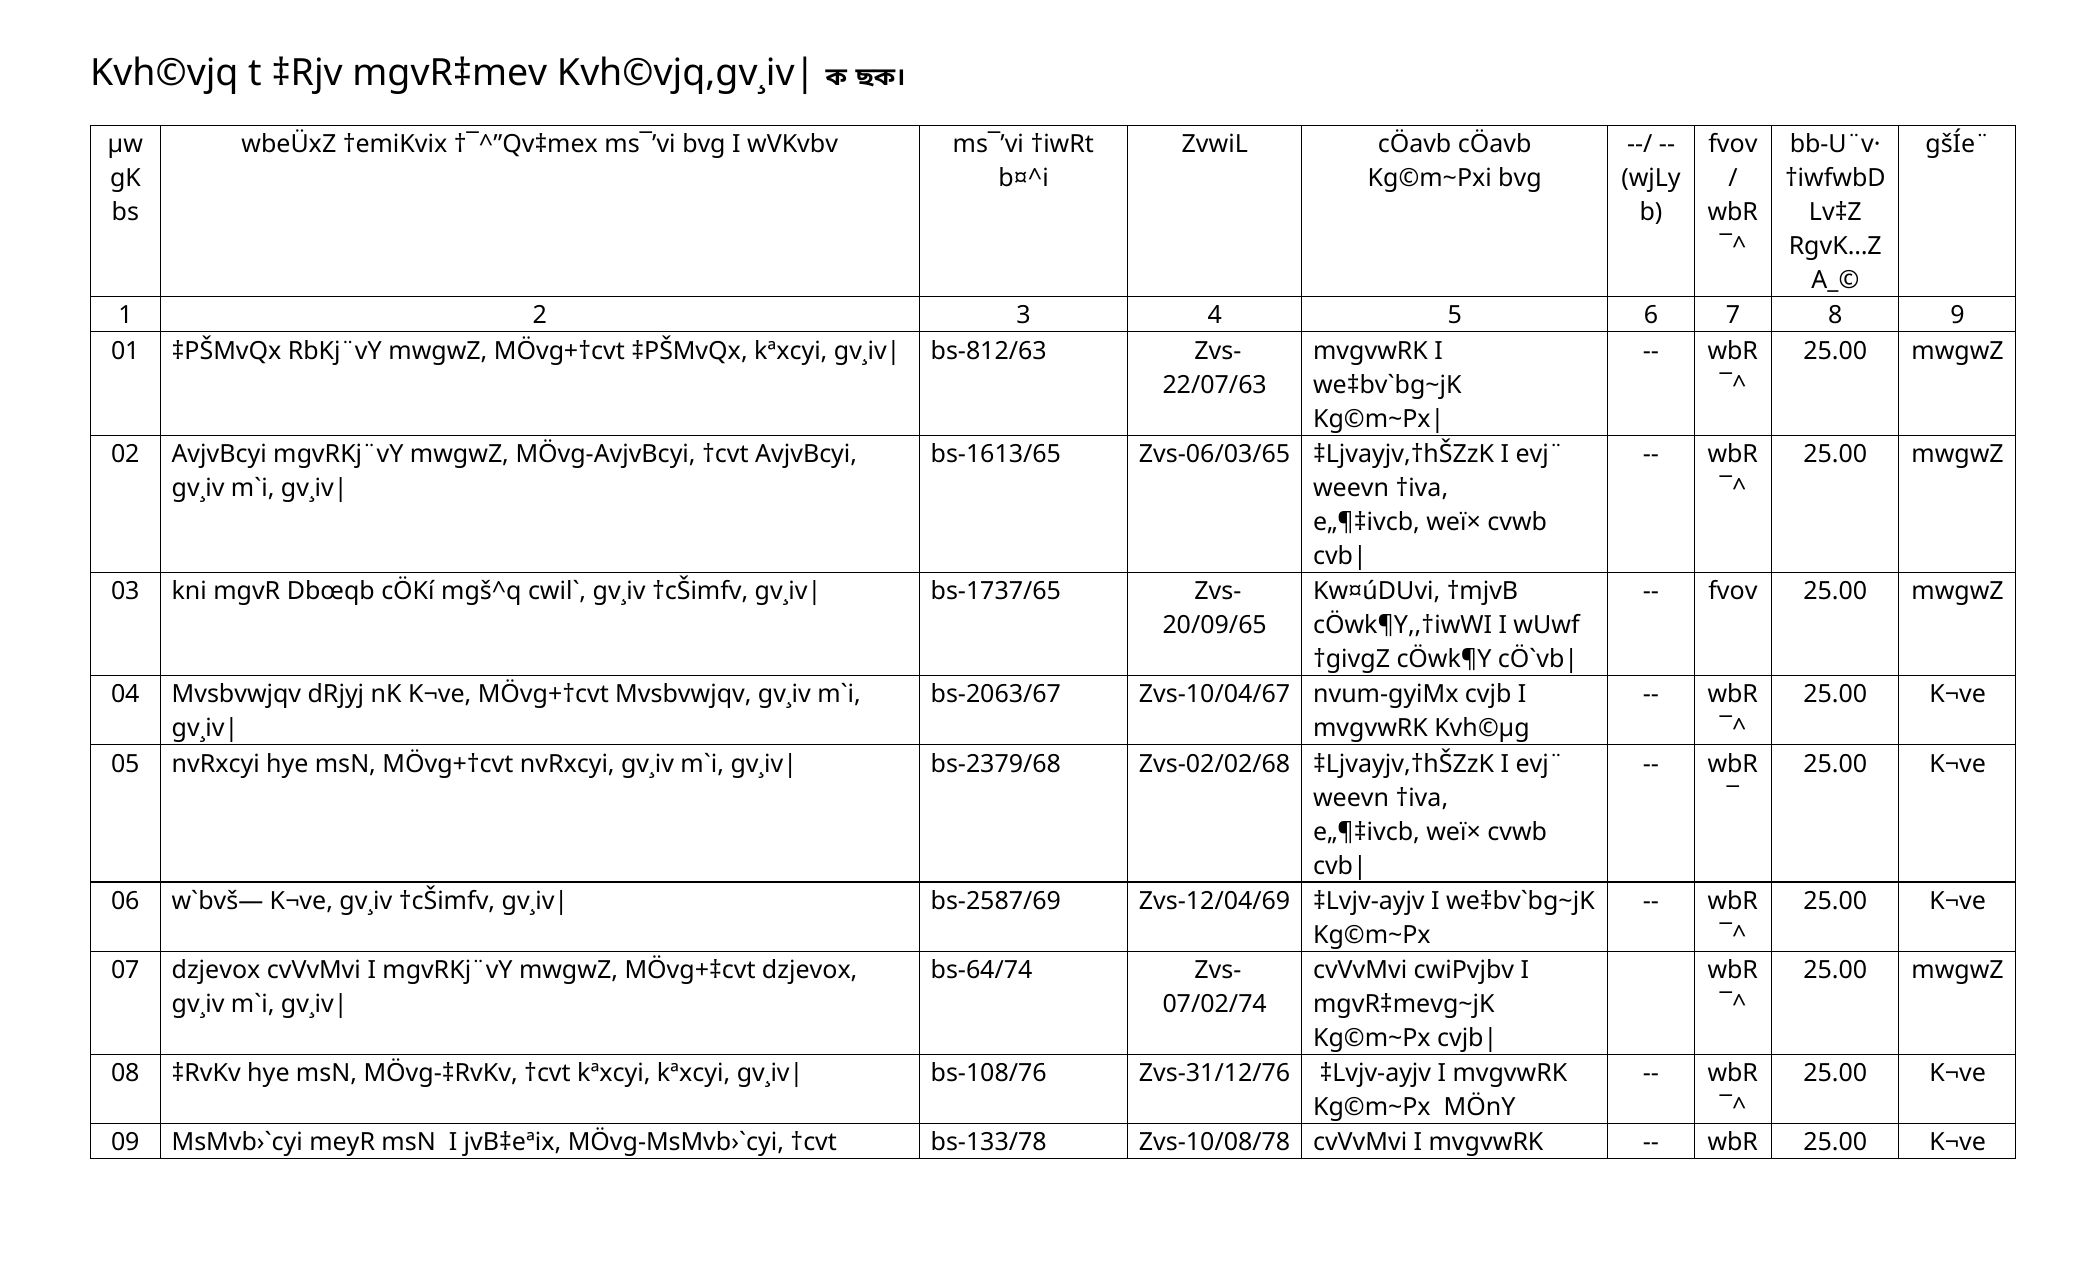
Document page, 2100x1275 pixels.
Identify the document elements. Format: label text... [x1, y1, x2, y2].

table_cell 25.00 [1772, 332, 1898, 434]
table_cell mwgwZ [1899, 332, 2015, 434]
table_cell 6 [1608, 297, 1694, 331]
table_cell Zvs-20/09/65 [1128, 573, 1301, 675]
table_cell bs-64/74 [920, 952, 1127, 1054]
table_cell ‡Lvjv-ayjv I we‡bv`bg~jK Kg©m~Px [1302, 883, 1607, 951]
table_cell Zvs-07/02/74 [1128, 952, 1301, 1054]
table_cell 9 [1899, 297, 2015, 331]
table_cell dzjevox cvVvMvi I mgvRKj¨vY mwgwZ, MÖvg+‡cvt dzjevox, gv¸iv m`i, gv¸iv| [161, 952, 919, 1054]
table_cell Zvs-22/07/63 [1128, 332, 1301, 434]
table_cell mwgwZ [1899, 952, 2015, 1054]
table_cell 5 [1302, 297, 1607, 331]
table_header µwgK bs [91, 126, 160, 296]
table_cell MsMvb›`cyi meyR msN I jvB‡eªix, MÖvg-MsMvb›`cyi, †cvt bnvUv, gn¤§`cyi, gv¸iv| [161, 1124, 919, 1158]
table_cell 08 [91, 1055, 160, 1123]
table_cell Mvsbvwjqv dRjyj nK K¬ve, MÖvg+†cvt Mvsbvwjqv, gv¸iv m`i, gv¸iv| [161, 676, 919, 744]
text Kvh©vjq t ‡Rjv mgvR‡mev Kvh©vjq,gv¸iv| ক ছক। [90, 45, 2055, 96]
table_cell 1 [91, 297, 160, 331]
table_header --/ -- (wjLyb) [1608, 126, 1694, 296]
table_cell wbR¯^ [1695, 952, 1771, 1054]
table_cell wbR¯^ [1695, 676, 1771, 744]
table_cell K¬ve [1899, 676, 2015, 744]
table_cell 8 [1772, 297, 1898, 331]
table_cell Zvs-02/02/68 [1128, 745, 1301, 881]
table_header ms¯’vi †iwRt b¤^i [920, 126, 1127, 296]
table_cell -- [1608, 436, 1694, 572]
table_cell bs-108/76 [920, 1055, 1127, 1123]
table_cell ‡RvKv hye msN, MÖvg-‡RvKv, †cvt kªxcyi, kªxcyi, gv¸iv| [161, 1055, 919, 1123]
table_cell -- [1608, 332, 1694, 434]
table_cell mvgvwRK I we‡bv`bg~jK Kg©m~Px| [1302, 332, 1607, 434]
table_cell kni mgvR Dbœqb cÖKí mgš^q cwil`, gv¸iv †cŠimfv, gv¸iv| [161, 573, 919, 675]
table_cell ‡Ljvayjv,†hŠZzK I evj¨ weevn †iva, e„¶‡ivcb, weï× cvwb cvb| [1302, 436, 1607, 572]
table_cell 3 [920, 297, 1127, 331]
table_cell wbR¯ [1695, 745, 1771, 881]
table_cell ‡PŠMvQx RbKj¨vY mwgwZ, MÖvg+†cvt ‡PŠMvQx, kªxcyi, gv¸iv| [161, 332, 919, 434]
table_cell AvjvBcyi mgvRKj¨vY mwgwZ, MÖvg-AvjvBcyi, †cvt AvjvBcyi, gv¸iv m`i, gv¸iv| [161, 436, 919, 572]
table_cell bs-2063/67 [920, 676, 1127, 744]
table_cell 25.00 [1772, 436, 1898, 572]
table_cell 25.00 [1772, 952, 1898, 1054]
table_cell [1608, 952, 1694, 1054]
table_cell ‡Lvjv-ayjv I mvgvwRK Kg©m~Px MÖnY [1302, 1055, 1607, 1123]
table_cell 7 [1695, 297, 1771, 331]
table_cell 25.00 [1772, 1055, 1898, 1123]
table_cell K¬ve [1899, 1124, 2015, 1158]
table_cell cvVvMvi I mvgvwRK Kg©KvÛ cwiPvjbv Kiv [1302, 1124, 1607, 1158]
table_cell bs-2587/69 [920, 883, 1127, 951]
table_cell -- [1608, 1055, 1694, 1123]
table_cell 06 [91, 883, 160, 951]
table_cell wbR¯^ [1695, 332, 1771, 434]
table_cell 25.00 [1772, 676, 1898, 744]
table_cell 07 [91, 952, 160, 1054]
table_cell Zvs-10/04/67 [1128, 676, 1301, 744]
table_cell Kw¤úDUvi, †mjvB cÖwk¶Y,,†iwWI I wUwf †givgZ cÖwk¶Y cÖ`vb| [1302, 573, 1607, 675]
table_header wbeÜxZ †emiKvix †¯^”Qv‡mex ms¯’vi bvg I wVKvbv [161, 126, 919, 296]
table_cell Zvs-31/12/76 [1128, 1055, 1301, 1123]
table_cell 09 [91, 1124, 160, 1158]
table_cell 01 [91, 332, 160, 434]
table_cell -- [1608, 883, 1694, 951]
table_cell 2 [161, 297, 919, 331]
table_cell ‡Ljvayjv,†hŠZzK I evj¨ weevn †iva, e„¶‡ivcb, weï× cvwb cvb| [1302, 745, 1607, 881]
table_cell bs-812/63 [920, 332, 1127, 434]
table_header fvov/ wbR¯^ [1695, 126, 1771, 296]
table_cell 05 [91, 745, 160, 881]
table_cell nvum-gyiMx cvjb I mvgvwRK Kvh©µg [1302, 676, 1607, 744]
table_cell fvov [1695, 573, 1771, 675]
table_cell 03 [91, 573, 160, 675]
table_cell 25.00 [1772, 883, 1898, 951]
table_cell Zvs-12/04/69 [1128, 883, 1301, 951]
table_header cÖavb cÖavb Kg©m~Pxi bvg [1302, 126, 1607, 296]
table_cell 02 [91, 436, 160, 572]
table_cell K¬ve [1899, 1055, 2015, 1123]
table_header bb-U¨v· †iwfwbD Lv‡Z RgvK…Z A_© [1772, 126, 1898, 296]
table_cell cvVvMvi cwiPvjbv I mgvR‡mevg~jK Kg©m~Px cvjb| [1302, 952, 1607, 1054]
table_cell bs-1737/65 [920, 573, 1127, 675]
table_cell 4 [1128, 297, 1301, 331]
table_cell Zvs-10/08/78 [1128, 1124, 1301, 1158]
table_cell 25.00 [1772, 1124, 1898, 1158]
table_cell mwgwZ [1899, 573, 2015, 675]
table_cell 25.00 [1772, 745, 1898, 881]
table_header gšÍe¨ [1899, 126, 2015, 296]
table_header ZvwiL [1128, 126, 1301, 296]
table_cell 25.00 [1772, 573, 1898, 675]
table_cell K¬ve [1899, 745, 2015, 881]
table_cell K¬ve [1899, 883, 2015, 951]
table_cell bs-133/78 [920, 1124, 1127, 1158]
table_cell Zvs-06/03/65 [1128, 436, 1301, 572]
table_cell -- [1608, 573, 1694, 675]
table_cell -- [1608, 1124, 1694, 1158]
table_cell bs-1613/65 [920, 436, 1127, 572]
table_cell -- [1608, 745, 1694, 881]
table_cell wbR¯^ [1695, 1124, 1771, 1158]
table_cell -- [1608, 676, 1694, 744]
table_cell wbR¯^ [1695, 1055, 1771, 1123]
table_cell mwgwZ [1899, 436, 2015, 572]
table_cell wbR¯^ [1695, 883, 1771, 951]
table_cell bs-2379/68 [920, 745, 1127, 881]
table_cell wbR¯^ [1695, 436, 1771, 572]
table_cell 04 [91, 676, 160, 744]
table_cell nvRxcyi hye msN, MÖvg+†cvt nvRxcyi, gv¸iv m`i, gv¸iv| [161, 745, 919, 881]
table_cell w`bvš— K¬ve, gv¸iv †cŠimfv, gv¸iv| [161, 883, 919, 951]
